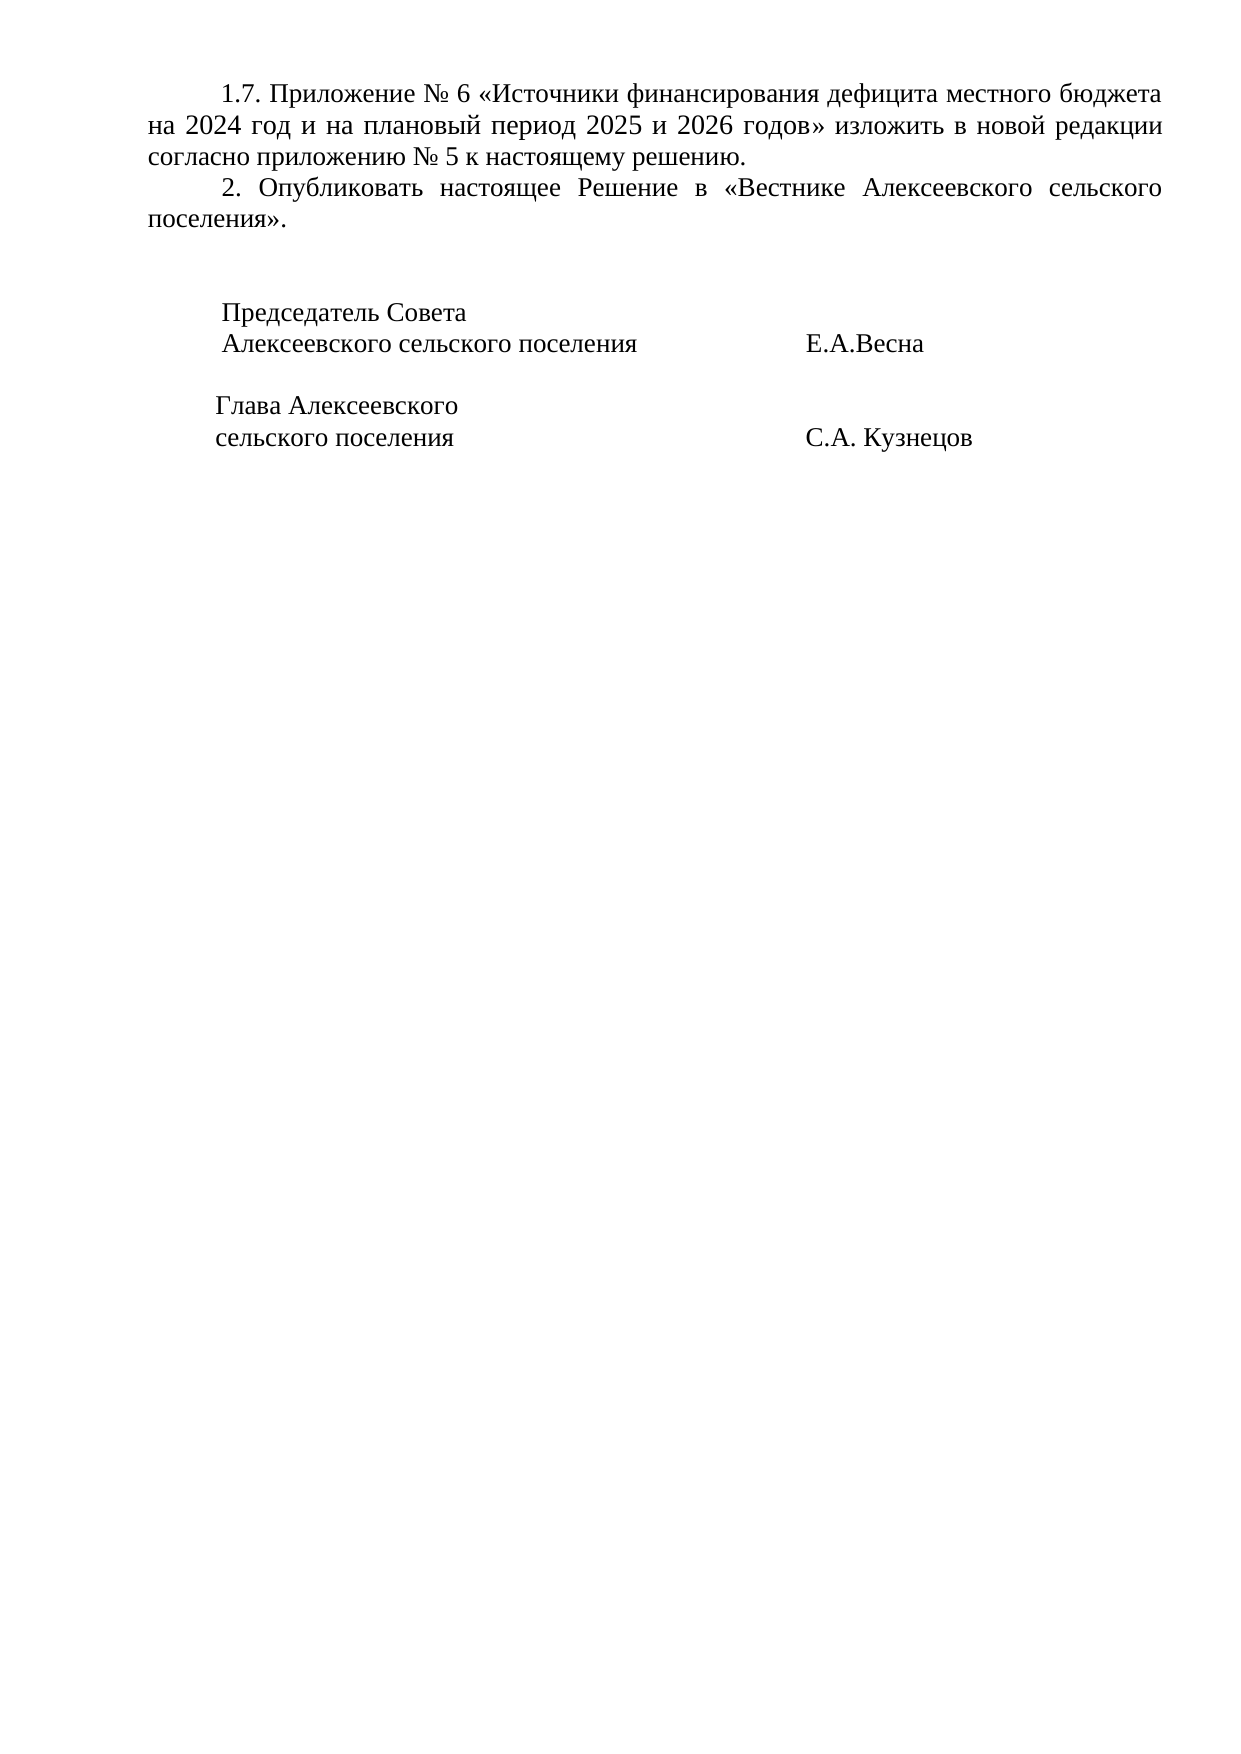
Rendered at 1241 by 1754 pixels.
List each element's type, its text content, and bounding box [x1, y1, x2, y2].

text Председатель Совета [148, 296, 1163, 327]
text сельского поселения С.А. Кузнецов [148, 421, 1163, 452]
text Алексеевского сельского поселения Е.А.Весна [148, 327, 1163, 358]
text Глава Алексеевского [148, 389, 1163, 421]
text 2. Опубликовать настоящее Решение в «Вестнике Алексеевского сельского поселения». [148, 171, 1163, 234]
text 1.7. Приложение № 6 «Источники финансирования дефицита местного бюджета на 2024 год и на плановый период 2025 и 2026 годов» изложить в новой редакции согласно приложению № 5 к настоящему решению. [148, 77, 1163, 171]
